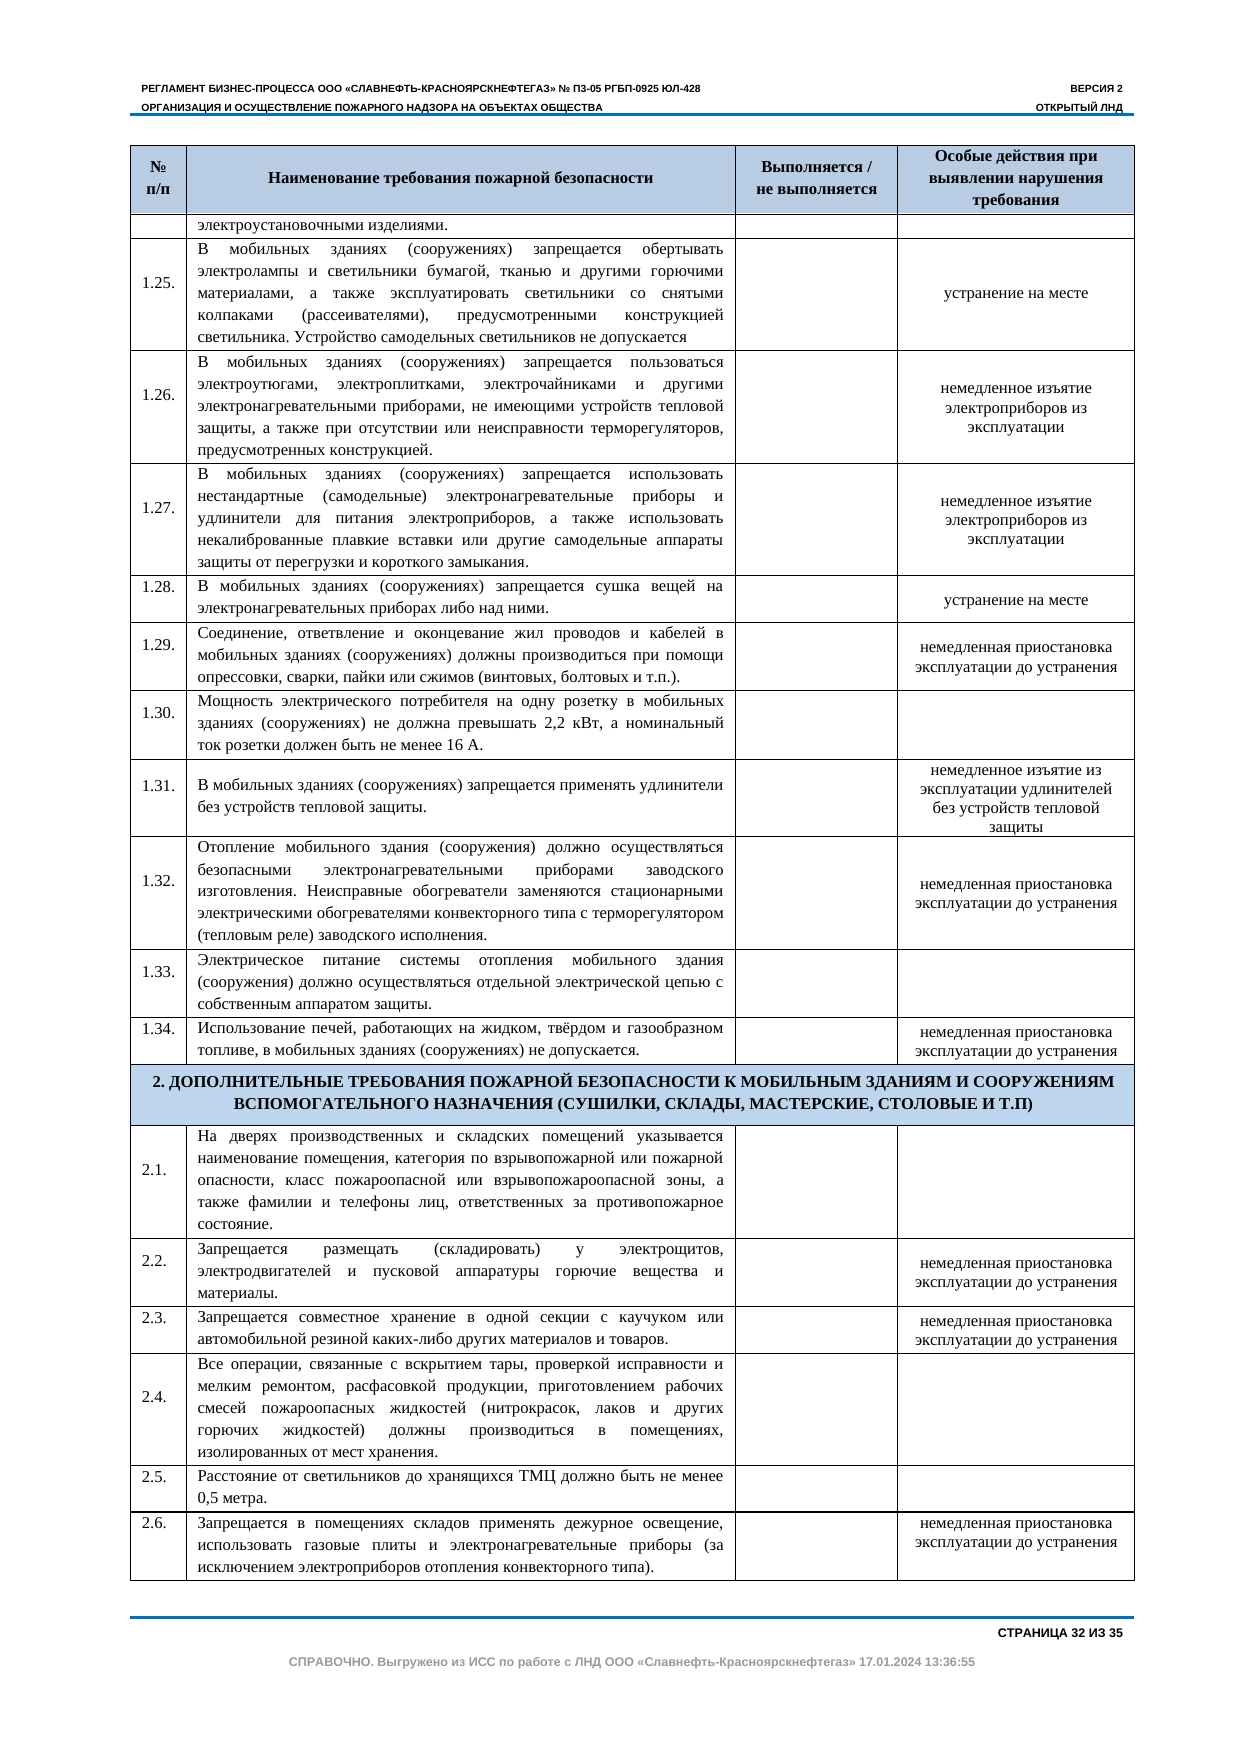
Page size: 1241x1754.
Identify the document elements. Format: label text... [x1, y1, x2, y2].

table_cell немедленная приостановка эксплуатации до устранения [898, 1239, 1134, 1306]
table_cell немедленная приостановка эксплуатации до устранения [898, 837, 1134, 949]
table_cell [736, 760, 897, 836]
table_cell [736, 351, 897, 463]
table_cell [131, 215, 186, 238]
table_cell [131, 623, 186, 690]
table_cell [736, 464, 897, 575]
table_cell [736, 837, 897, 949]
table_header Особые действия при выявлении нарушения требования [898, 146, 1134, 213]
table_cell [131, 1307, 186, 1352]
table_cell [736, 950, 897, 1017]
table_cell В мобильных зданиях (сооружениях) запрещается сушка вещей на электронагревательных приборах либо над ними. [187, 576, 735, 622]
table_cell Расстояние от светильников до хранящихся ТМЦ должно быть не менее 0,5 метра. [187, 1466, 735, 1511]
table_cell [736, 1466, 897, 1511]
table_cell [736, 1239, 897, 1306]
table_cell [131, 351, 186, 463]
table_cell В мобильных зданиях (сооружениях) запрещается обертывать электролампы и светильники бумагой, тканью и другими горючими материалами, а также эксплуатировать светильники со снятыми колпаками (рассеивателями), предусмотренными конструкцией светильника. Устройство самодельных светильников не допускается [187, 239, 735, 350]
table_cell [736, 576, 897, 622]
table_cell [131, 1239, 186, 1306]
table_cell [131, 1354, 186, 1465]
table_cell Мощность электрического потребителя на одну розетку в мобильных зданиях (сооружениях) не должна превышать 2,2 кВт, а номинальный ток розетки должен быть не менее 16 А. [187, 691, 735, 758]
table_cell [131, 1018, 186, 1063]
table_cell [736, 691, 897, 758]
table_cell На дверях производственных и складских помещений указывается наименование помещения, категория по взрывопожарной или пожарной опасности, класс пожароопасной или взрывопожароопасной зоны, а также фамилии и телефоны лиц, ответственных за противопожарное состояние. [187, 1126, 735, 1238]
table_cell немедленная приостановка эксплуатации до устранения [898, 1307, 1134, 1352]
table_cell [736, 1307, 897, 1352]
table_cell Использование печей, работающих на жидком, твёрдом и газообразном топливе, в мобильных зданиях (сооружениях) не допускается. [187, 1018, 735, 1063]
table_cell немедленное изъятие электроприборов из эксплуатации [898, 351, 1134, 463]
table_cell Запрещается совместное хранение в одной секции с каучуком или автомобильной резиной каких-либо других материалов и товаров. [187, 1307, 735, 1352]
table_cell немедленное изъятие из эксплуатации удлинителей без устройств тепловой защиты [898, 760, 1134, 836]
table_cell Электрическое питание системы отопления мобильного здания (сооружения) должно осуществляться отдельной электрической цепью с собственным аппаратом защиты. [187, 950, 735, 1017]
table_cell [736, 623, 897, 690]
table_cell немедленная приостановка эксплуатации до устранения [898, 1018, 1134, 1063]
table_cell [187, 215, 735, 238]
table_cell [898, 215, 1134, 238]
table_header Выполняется / не выполняется [736, 146, 897, 213]
table_header Наименование требования пожарной безопасности [187, 146, 735, 213]
table_cell [131, 691, 186, 758]
table_cell [898, 1466, 1134, 1511]
table_cell устранение на месте [898, 239, 1134, 350]
table_cell Соединение, ответвление и оконцевание жил проводов и кабелей в мобильных зданиях (сооружениях) должны производиться при помощи опрессовки, сварки, пайки или сжимов (винтовых, болтовых и т.п.). [187, 623, 735, 690]
table_cell [736, 1126, 897, 1238]
table_cell [131, 760, 186, 836]
table_cell [131, 1466, 186, 1511]
table_cell Отопление мобильного здания (сооружения) должно осуществляться безопасными электронагревательными приборами заводского изготовления. Неисправные обогреватели заменяются стационарными электрическими обогревателями конвекторного типа с терморегулятором (тепловым реле) заводского исполнения. [187, 837, 735, 949]
table_cell [898, 691, 1134, 758]
table_cell В мобильных зданиях (сооружениях) запрещается применять удлинители без устройств тепловой защиты. [187, 760, 735, 836]
table_cell [131, 1126, 186, 1238]
table_cell [131, 837, 186, 949]
table_cell [131, 239, 186, 350]
table_cell [736, 215, 897, 238]
table_cell [898, 1354, 1134, 1465]
table_cell 2. ДОПОЛНИТЕЛЬНЫЕ ТРЕБОВАНИЯ ПОЖАРНОЙ БЕЗОПАСНОСТИ К МОБИЛЬНЫМ ЗДАНИЯМ И СООРУЖЕНИЯМ ВСПОМОГАТЕЛЬНОГО НАЗНАЧЕНИЯ (СУШИЛКИ, СКЛАДЫ, МАСТЕРСКИЕ, СТОЛОВЫЕ И Т.П) [131, 1065, 1134, 1125]
table_cell [131, 464, 186, 575]
table_cell [898, 1126, 1134, 1238]
table_header № п/п [131, 146, 186, 213]
table_cell В мобильных зданиях (сооружениях) запрещается пользоваться электроутюгами, электроплитками, электрочайниками и другими электронагревательными приборами, не имеющими устройств тепловой защиты, а также при отсутствии или неисправности терморегуляторов, предусмотренных конструкцией. [187, 351, 735, 463]
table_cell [898, 1513, 1134, 1580]
table_cell [736, 1018, 897, 1063]
table_cell [736, 1354, 897, 1465]
table_cell [131, 1513, 186, 1580]
table_cell немедленная приостановка эксплуатации до устранения [898, 623, 1134, 690]
table_cell [131, 950, 186, 1017]
table_cell устранение на месте [898, 576, 1134, 622]
table_cell немедленное изъятие электроприборов из эксплуатации [898, 464, 1134, 575]
table_cell [736, 239, 897, 350]
table_cell Запрещается размещать (складировать) у электрощитов, электродвигателей и пусковой аппаратуры горючие вещества и материалы. [187, 1239, 735, 1306]
table_cell [736, 1513, 897, 1580]
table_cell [187, 1513, 735, 1580]
table_cell [131, 576, 186, 622]
table_cell В мобильных зданиях (сооружениях) запрещается использовать нестандартные (самодельные) электронагревательные приборы и удлинители для питания электроприборов, а также использовать некалиброванные плавкие вставки или другие самодельные аппараты защиты от перегрузки и короткого замыкания. [187, 464, 735, 575]
table_cell Все операции, связанные с вскрытием тары, проверкой исправности и мелким ремонтом, расфасовкой продукции, приготовлением рабочих смесей пожароопасных жидкостей (нитрокрасок, лаков и других горючих жидкостей) должны производиться в помещениях, изолированных от мест хранения. [187, 1354, 735, 1465]
table_cell [898, 950, 1134, 1017]
